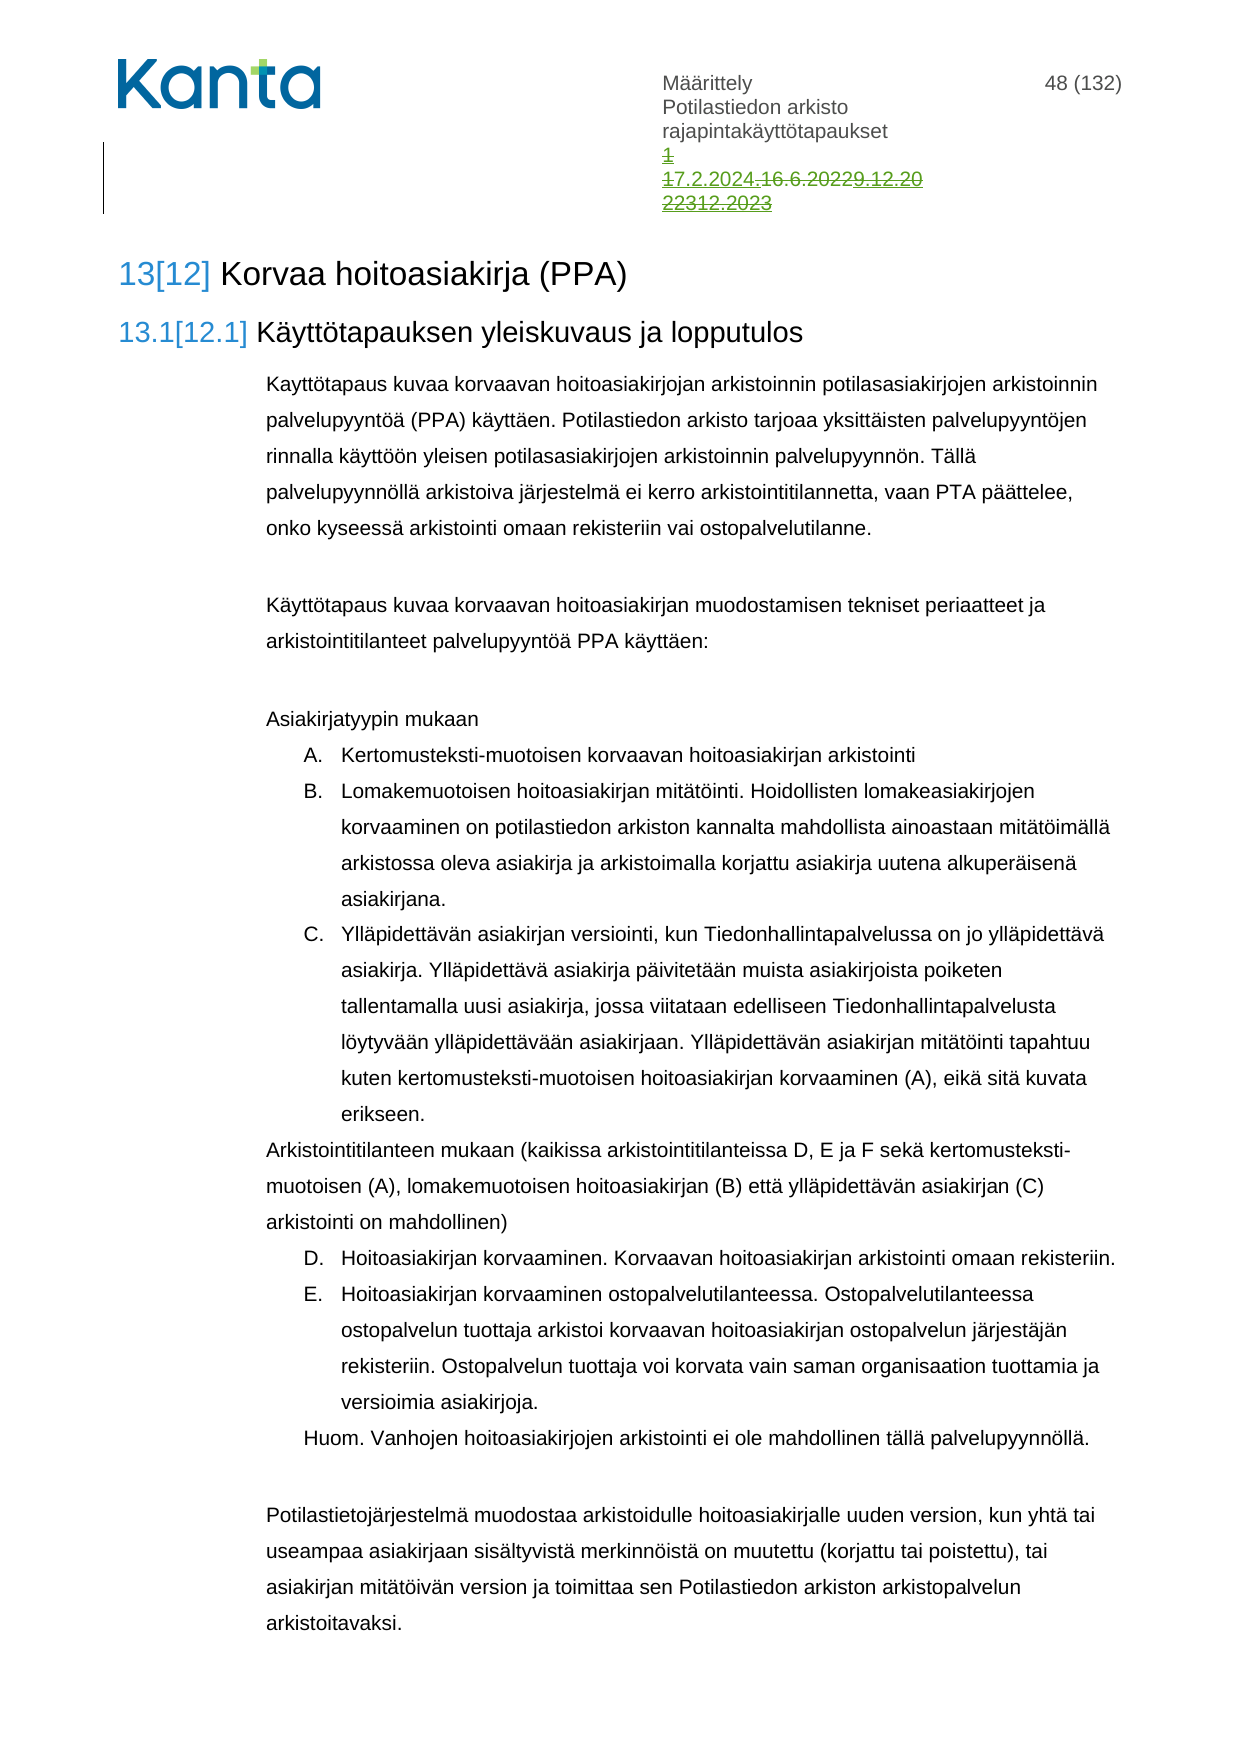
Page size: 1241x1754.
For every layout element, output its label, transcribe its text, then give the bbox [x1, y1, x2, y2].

text Huom. Vanhojen hoitoasiakirjojen arkistointi ei ole mahdollinen tällä palvelupyynnöllä. [266, 1425, 1122, 1449]
subtitle Käyttötapauksen yleiskuvaus ja lopputulos [118, 315, 1122, 349]
text Potilastietojärjestelmä muodostaa arkistoidulle hoitoasiakirjalle uuden version, kun yhtä tai useampaa asiakirjaan sisältyvistä merkinnöistä on muutettu (korjattu tai poistettu), tai asiakirjan mitätöivän version ja toimittaa sen Potilastiedon arkiston arkistopalvelun arkistoitavaksi. [266, 1503, 1122, 1635]
subtitle Korvaa hoitoasiakirja (PPA) [118, 254, 1122, 292]
text Asiakirjatyypin mukaan [266, 707, 1122, 731]
list Ylläpidettävän asiakirjan versiointi, kun Tiedonhallintapalvelussa on jo ylläpidettävä asiakirja. Ylläpidettävä asiakirja päivitetään muista asiakirjoista poiketen tallentamalla uusi asiakirja, jossa viitataan edelliseen Tiedonhallintapalvelusta löytyvään ylläpidettävään asiakirjaan. Ylläpidettävän asiakirjan mitätöinti tapahtuu kuten kertomusteksti-muotoisen hoitoasiakirjan korvaaminen (A), eikä sitä kuvata erikseen. [303, 922, 1122, 1126]
list Hoitoasiakirjan korvaaminen ostopalvelutilanteessa. Ostopalvelutilanteessa ostopalvelun tuottaja arkistoi korvaavan hoitoasiakirjan ostopalvelun järjestäjän rekisteriin. Ostopalvelun tuottaja voi korvata vain saman organisaation tuottamia ja versioimia asiakirjoja. [303, 1282, 1122, 1413]
text Arkistointitilanteen mukaan (kaikissa arkistointitilanteissa D, E ja F sekä kertomusteksti-muotoisen (A), lomakemuotoisen hoitoasiakirjan (B) että ylläpidettävän asiakirjan (C) arkistointi on mahdollinen) [266, 1138, 1122, 1234]
list Kertomusteksti-muotoisen korvaavan hoitoasiakirjan arkistointi [303, 743, 1122, 767]
text Käyttötapaus kuvaa korvaavan hoitoasiakirjan muodostamisen tekniset periaatteet ja arkistointitilanteet palvelupyyntöä PPA käyttäen: [266, 593, 1122, 653]
text Kayttötapaus kuvaa korvaavan hoitoasiakirjojan arkistoinnin potilasasiakirjojen arkistoinnin palvelupyyntöä (PPA) käyttäen. Potilastiedon arkisto tarjoaa yksittäisten palvelupyyntöjen rinnalla käyttöön yleisen potilasasiakirjojen arkistoinnin palvelupyynnön. Tällä palvelupyynnöllä arkistoiva järjestelmä ei kerro arkistointitilannetta, vaan PTA päättelee, onko kyseessä arkistointi omaan rekisteriin vai ostopalvelutilanne. [266, 372, 1122, 539]
list Hoitoasiakirjan korvaaminen. Korvaavan hoitoasiakirjan arkistointi omaan rekisteriin. [303, 1246, 1122, 1270]
list Lomakemuotoisen hoitoasiakirjan mitätöinti. Hoidollisten lomakeasiakirjojen korvaaminen on potilastiedon arkiston kannalta mahdollista ainoastaan mitätöimällä arkistossa oleva asiakirja ja arkistoimalla korjattu asiakirja uutena alkuperäisenä asiakirjana. [303, 778, 1122, 910]
picture [118, 59, 321, 109]
